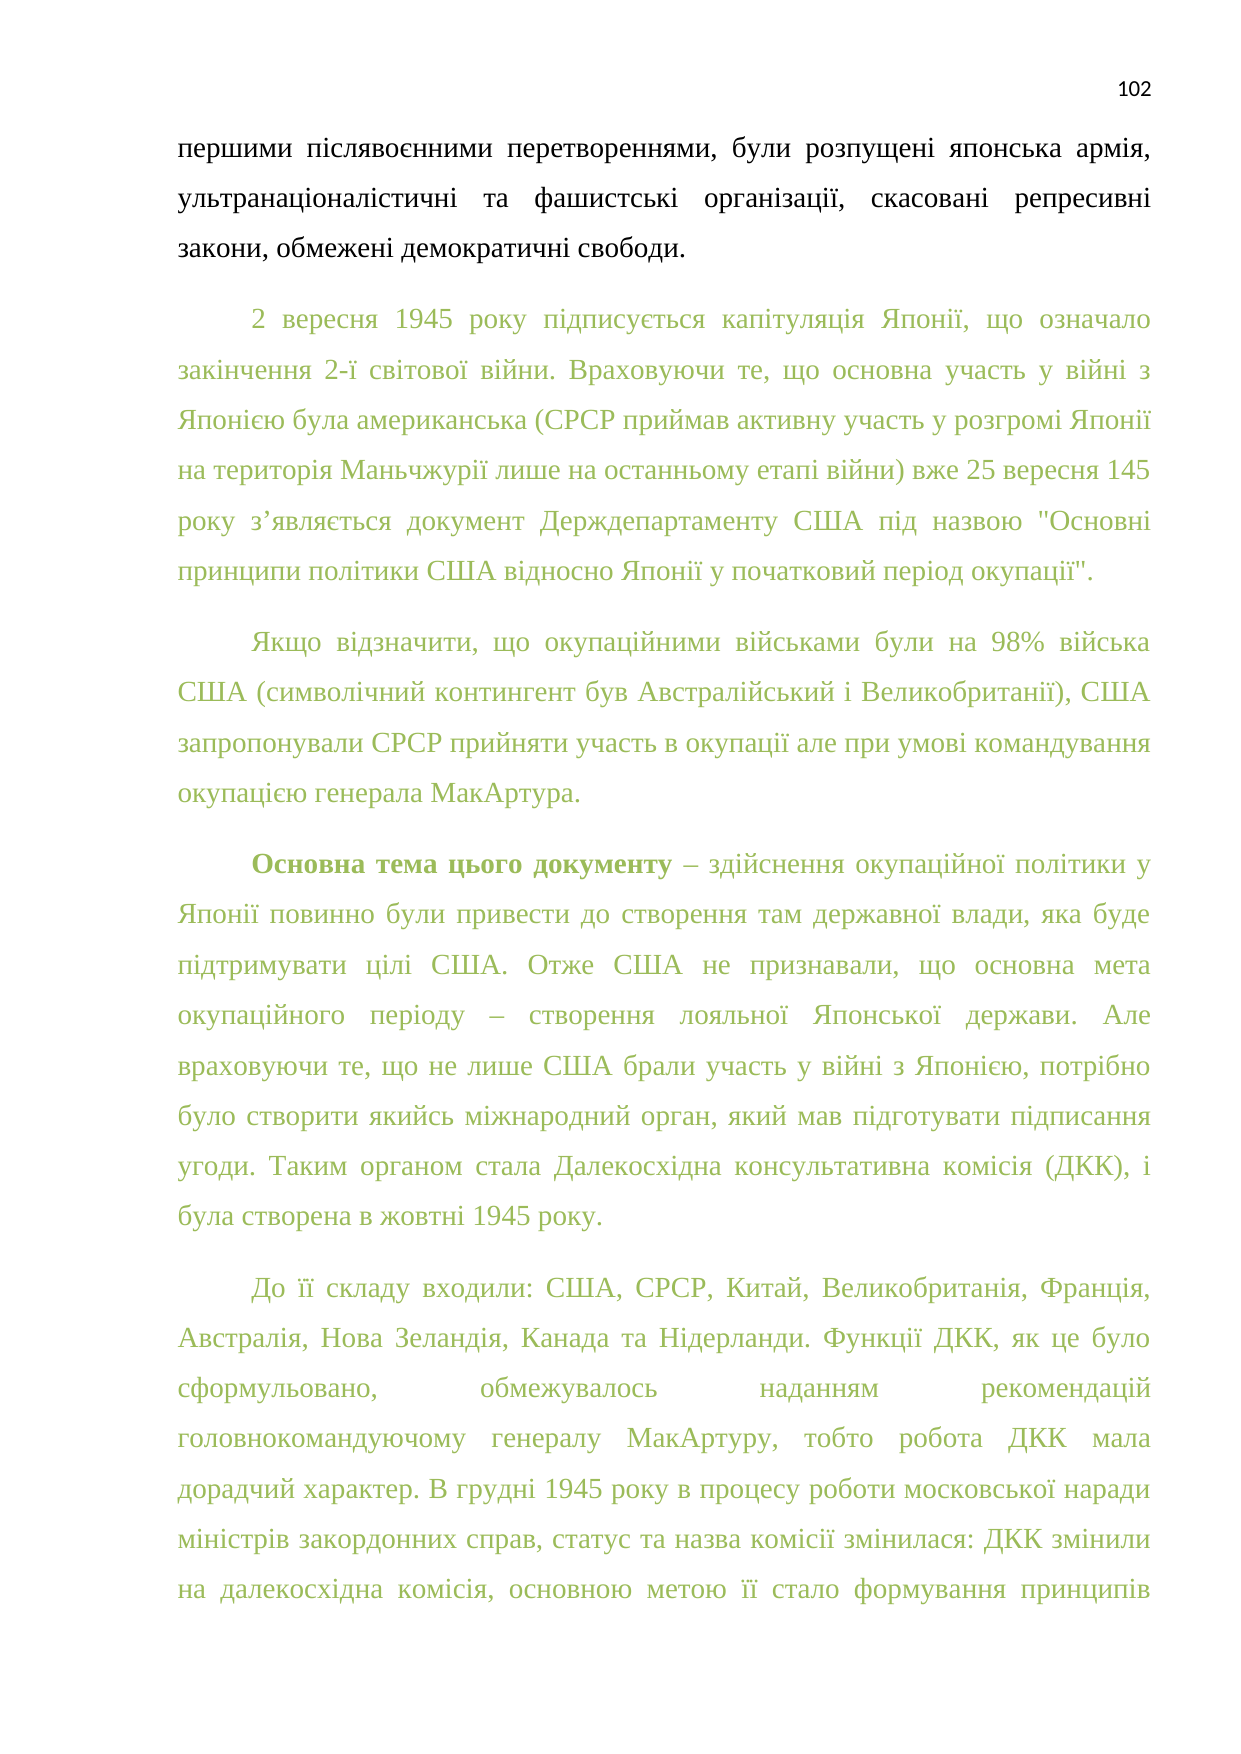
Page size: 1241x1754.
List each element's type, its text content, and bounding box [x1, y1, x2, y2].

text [177, 130, 1152, 264]
text 2 вересня 1945 року підписується капітуляція Японії, що означало закінчення 2-ї світової війни. Враховуючи те, що основна участь у війні з Японією була американська (СРСР приймав активну участь у розгромі Японії на територія Маньчжурії лише на останньому етапі війни) вже 25 вересня 145 року з’являється документ Держдепартаменту США під назвою "Основні принципи політики США відносно Японії у початковий період окупації". [177, 302, 1152, 587]
text Якщо відзначити, що окупаційними військами були на 98% війська США (символічний контингент був Австралійський і Великобританії), США запропонували СРСР прийняти участь в окупації але при умові командування окупацією генерала МакАртура. [177, 624, 1152, 809]
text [177, 1270, 1152, 1605]
text Основна тема цього документу – здійснення окупаційної політики у Японії повинно були привести до створення там державної влади, яка буде підтримувати цілі США. Отже США не признавали, що основна мета окупаційного періоду – створення лояльної Японської держави. Але враховуючи те, що не лише США брали участь у війні з Японією, потрібно було створити якийсь міжнародний орган, який мав підготувати підписання угоди. Таким органом стала Далекосхідна консультативна комісія (ДКК), і була створена в жовтні 1945 року. [177, 846, 1152, 1232]
